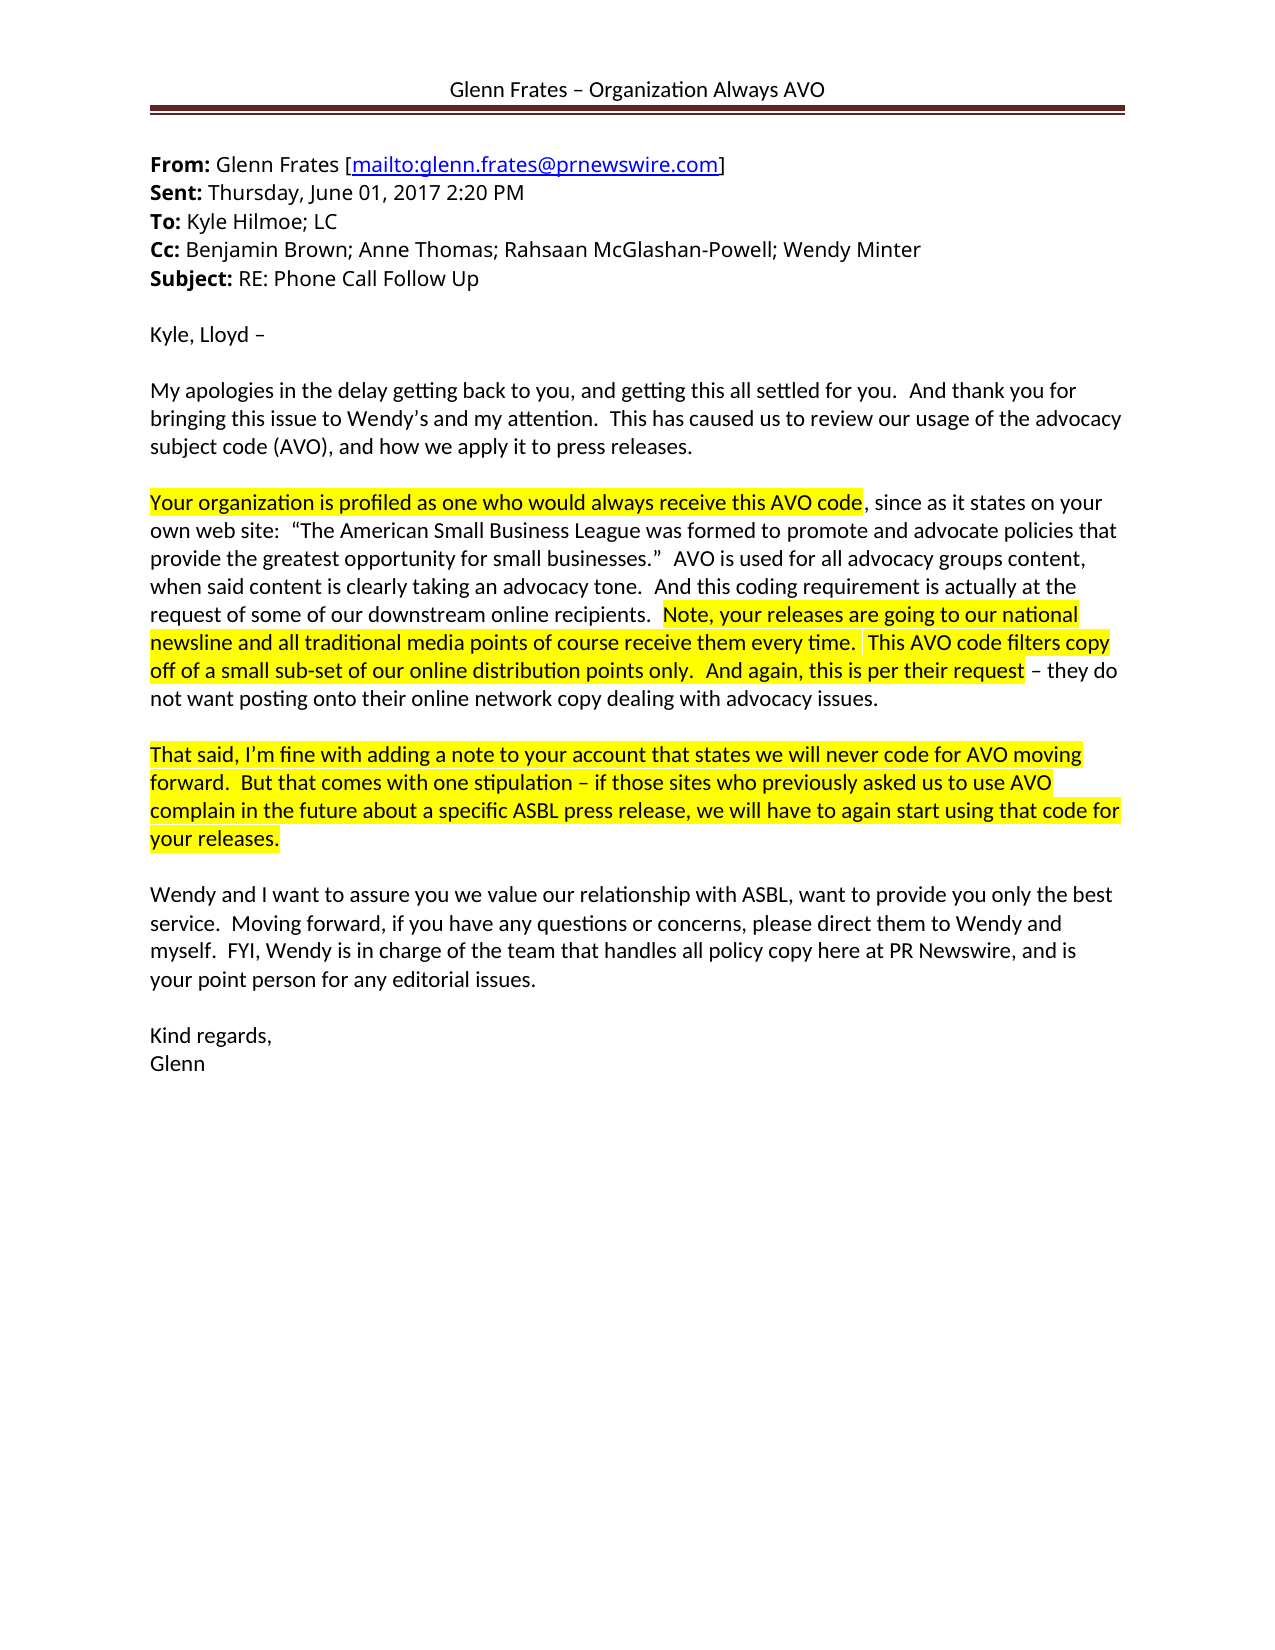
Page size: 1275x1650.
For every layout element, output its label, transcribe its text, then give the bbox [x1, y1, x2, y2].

text My apologies in the delay getting back to you, and getting this all settled for you. And thank you for bringing this issue to Wendy’s and my attention. This has caused us to review our usage of the advocacy subject code (AVO), and how we apply it to press releases. [150, 376, 1125, 460]
text From: Glenn Frates [mailto:glenn.frates@prnewswire.com] Sent: Thursday, June 01, 2017 2:20 PM To: Kyle Hilmoe; LC Cc: Benjamin Brown; Anne Thomas; Rahsaan McGlashan-Powell; Wendy Minter Subject: RE: Phone Call Follow Up [150, 150, 1125, 292]
text Kyle, Lloyd – [150, 320, 1125, 348]
text Glenn [150, 1049, 1125, 1077]
text Kind regards, [150, 1021, 1125, 1049]
text That said, I’m fine with adding a note to your account that states we will never code for AVO moving forward. But that comes with one stipulation – if those sites who previously asked us to use AVO complain in the future about a specific ASBL press release, we will have to again start using that code for your releases. [150, 741, 1125, 853]
text Your organization is profiled as one who would always receive this AVO code, since as it states on your own web site: “The American Small Business League was formed to promote and advocate policies that provide the greatest opportunity for small businesses.” AVO is used for all advocacy groups content, when said content is clearly taking an advocacy tone. And this coding requirement is actually at the request of some of our downstream online recipients. Note, your releases are going to our national newsline and all traditional media points of course receive them every time. This AVO code filters copy off of a small sub-set of our online distribution points only. And again, this is per their request – they do not want posting onto their online network copy dealing with advocacy issues. [150, 488, 1125, 712]
text Wendy and I want to assure you we value our relationship with ASBL, want to provide you only the best service. Moving forward, if you have any questions or concerns, please direct them to Wendy and myself. FYI, Wendy is in charge of the team that handles all policy copy here at PR Newswire, and is your point person for any editorial issues. [150, 881, 1125, 993]
